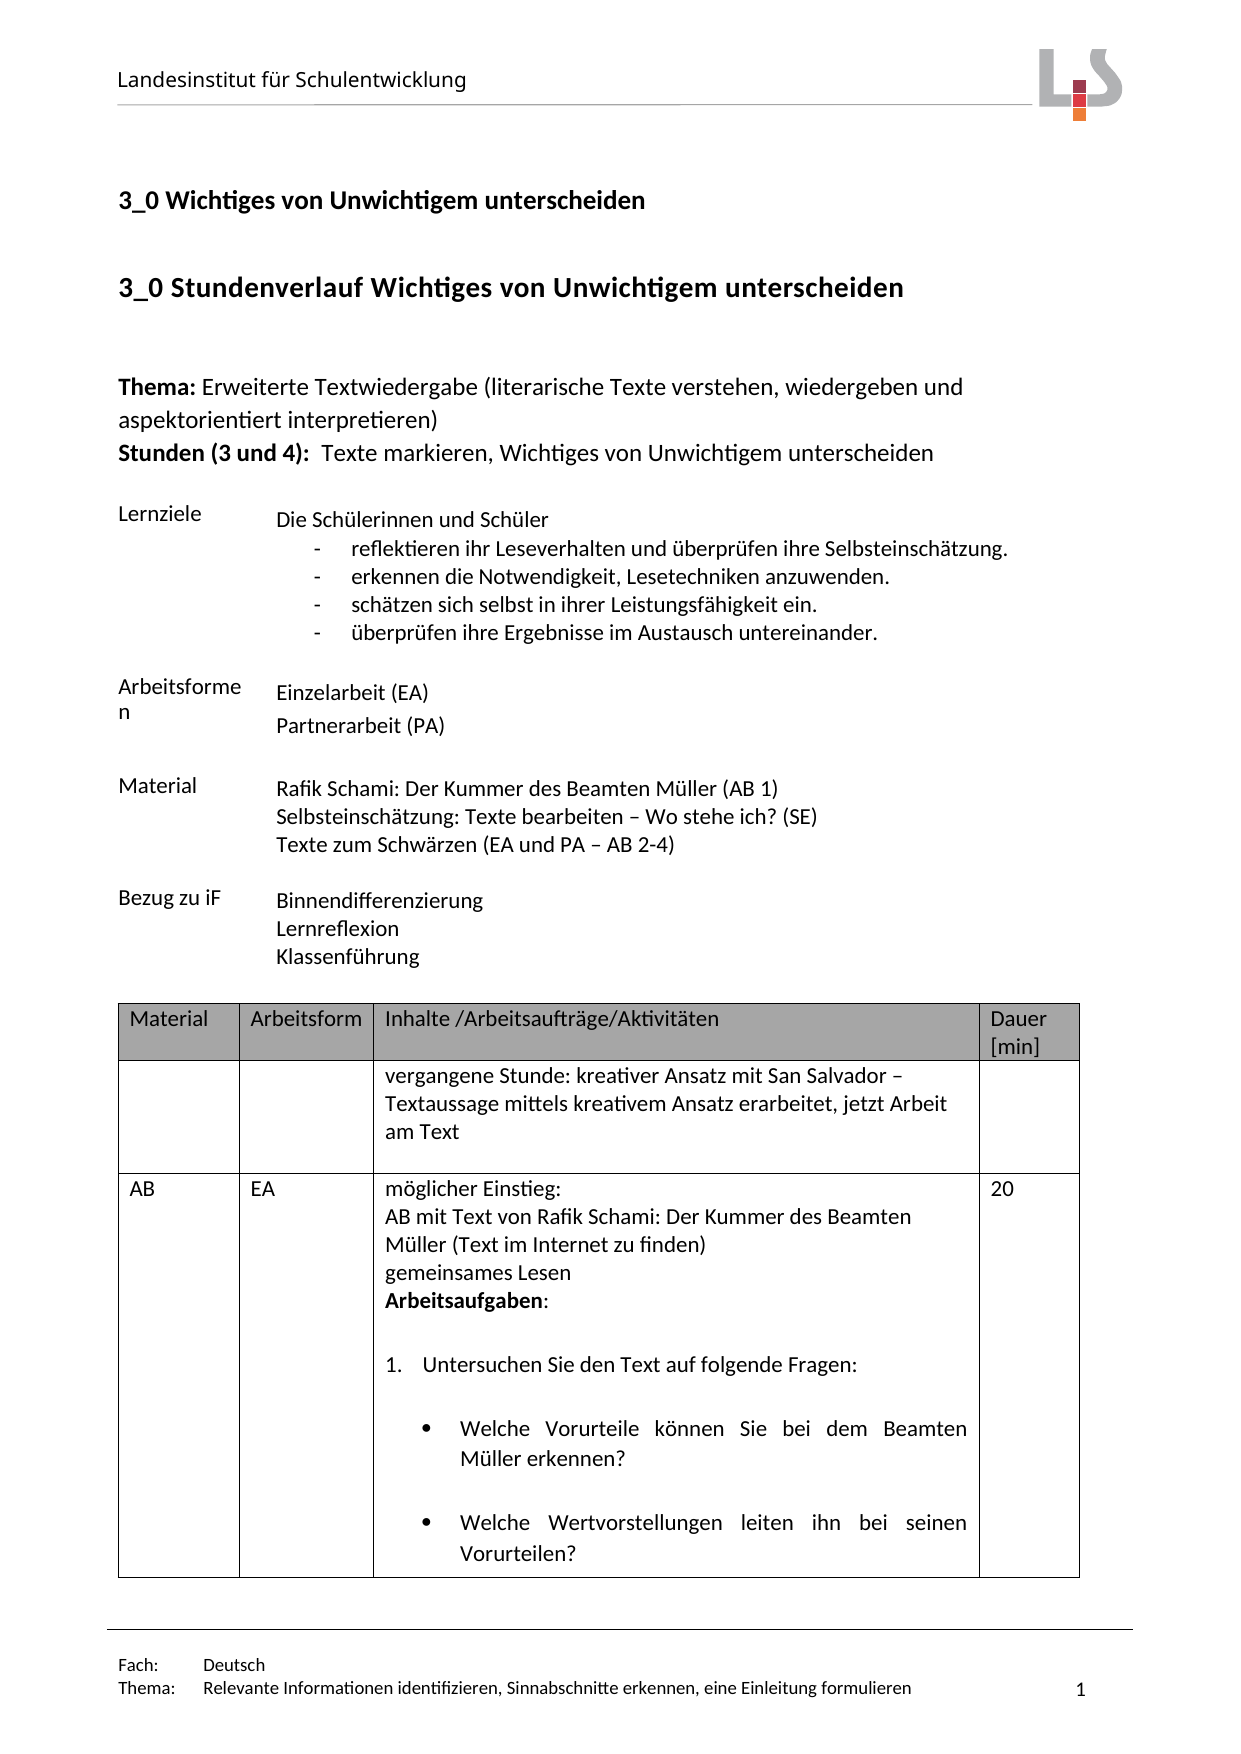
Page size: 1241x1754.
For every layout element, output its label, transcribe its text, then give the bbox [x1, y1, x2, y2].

table_header Dauer [min] [980, 1004, 1079, 1060]
text Thema: Erweiterte Textwiedergabe (literarische Texte verstehen, wiedergeben und aspektorientiert interpretieren) [118, 369, 1122, 435]
table_cell 20 [980, 1174, 1079, 1577]
table_cell [240, 1061, 373, 1173]
table_cell [980, 1061, 1079, 1173]
table_cell Einzelarbeit (EA) Partnerarbeit (PA) [265, 674, 1133, 774]
table_cell Binnendifferenzierung Lernreflexion Klassenführung [265, 886, 1133, 970]
table_cell vergangene Stunde: kreativer Ansatz mit San Salvador – Textaussage mittels kreativem Ansatz erarbeitet, jetzt Arbeit am Text [374, 1061, 979, 1173]
table_cell Bezug zu iF [107, 886, 265, 970]
text Stunden (3 und 4): Texte markieren, Wichtiges von Unwichtigem unterscheiden [118, 435, 1122, 468]
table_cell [374, 1174, 979, 1577]
table_cell Material [107, 774, 265, 886]
table_header Material [119, 1004, 239, 1060]
table_header Inhalte /Arbeitsaufträge/Aktivitäten [374, 1004, 979, 1060]
table_cell AB [119, 1174, 239, 1577]
table_cell EA [240, 1174, 373, 1577]
subtitle 3_0 Wichtiges von Unwichtigem unterscheiden [118, 177, 1122, 217]
table_cell [119, 1061, 239, 1173]
table_cell Arbeitsformen [107, 674, 265, 774]
table_header Arbeitsform [240, 1004, 373, 1060]
table_header Lernziele [107, 501, 265, 674]
title 3_0 Stundenverlauf Wichtiges von Unwichtigem unterscheiden [118, 269, 1122, 304]
table_header Die Schülerinnen und Schüler reflektieren ihr Leseverhalten und überprüfen ihre Selbsteinschätzung. erkennen die Notwendigkeit, Lesetechniken anzuwenden. schätzen sich selbst in ihrer Leistungsfähigkeit ein. überprüfen ihre Ergebnisse im Austausch untereinander. [265, 501, 1133, 674]
table_cell Rafik Schami: Der Kummer des Beamten Müller (AB 1) Selbsteinschätzung: Texte bearbeiten – Wo stehe ich? (SE) Texte zum Schwärzen (EA und PA – AB 2-4) [265, 774, 1133, 886]
